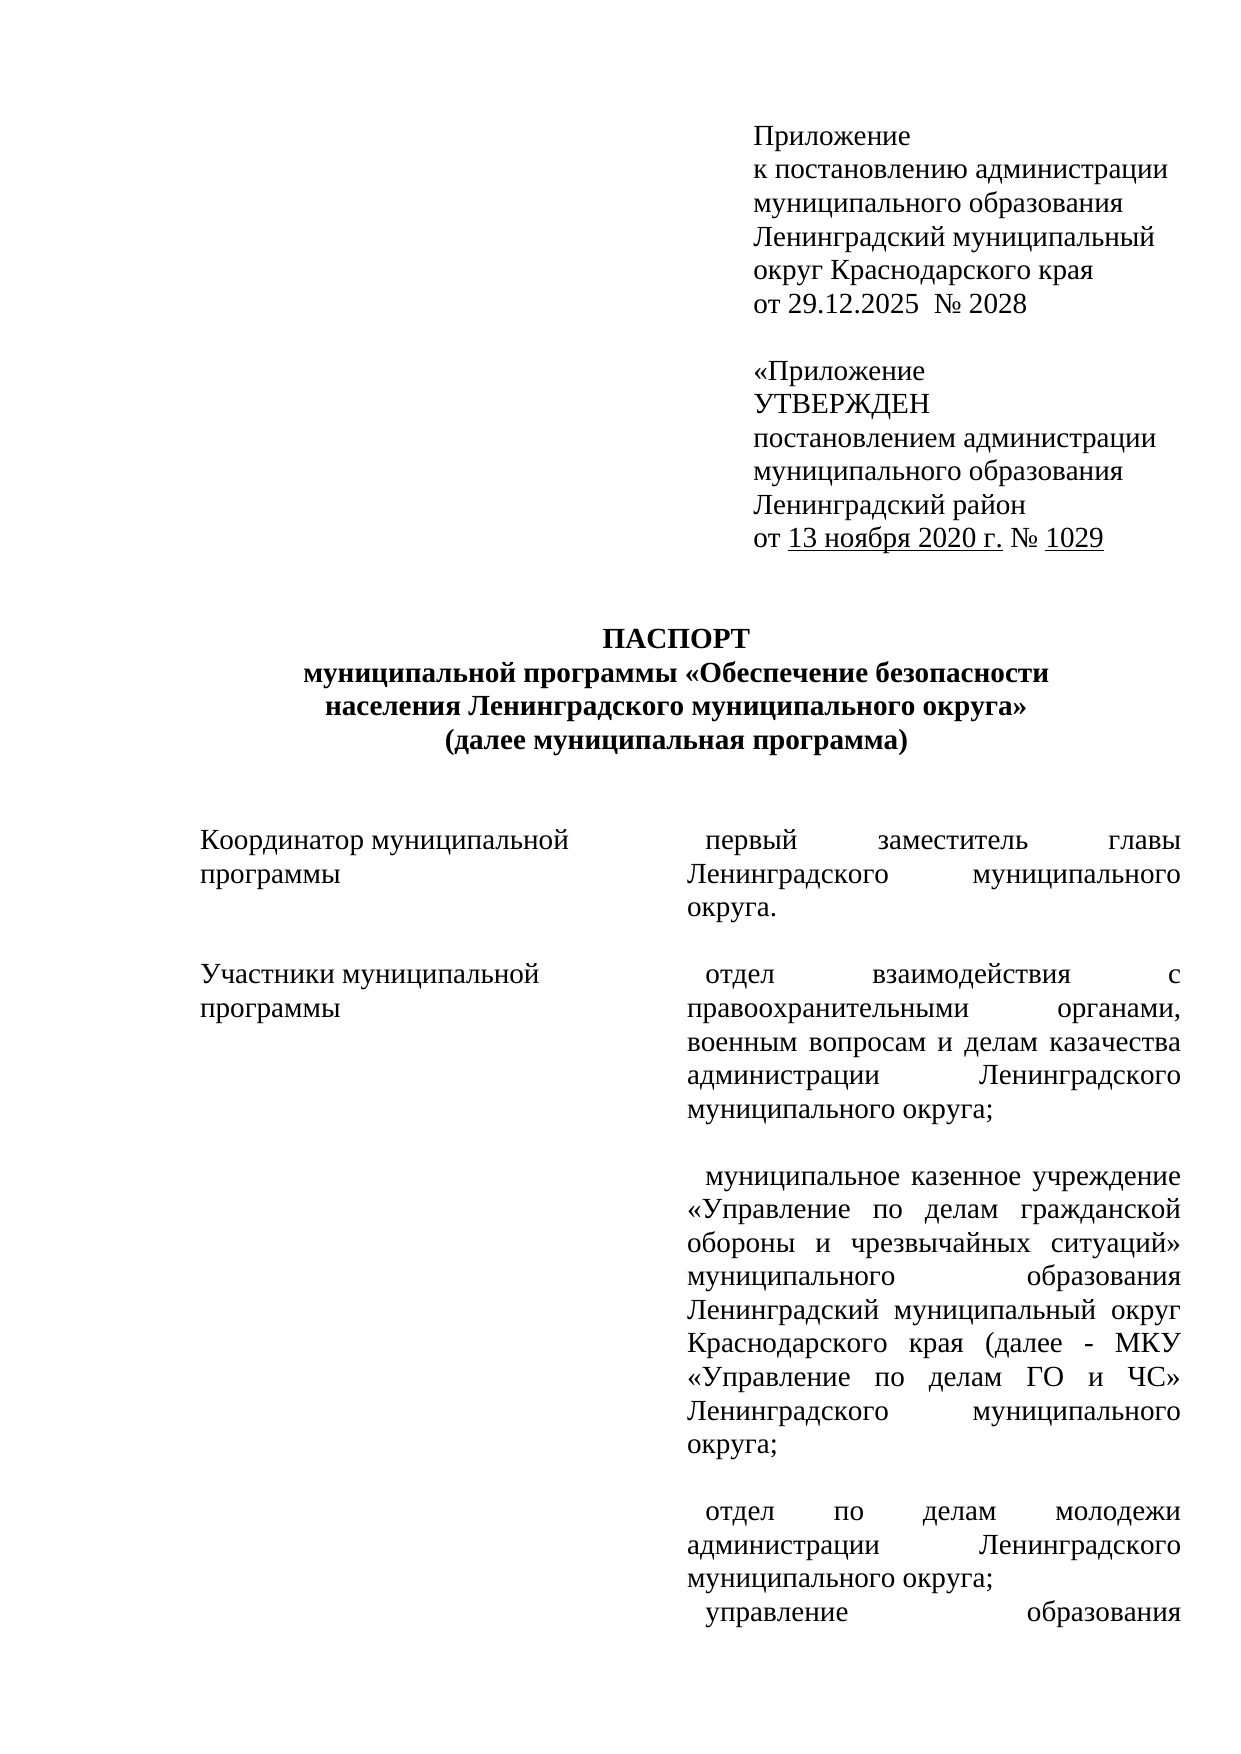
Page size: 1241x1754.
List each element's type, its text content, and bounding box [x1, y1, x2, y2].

table_header первый заместитель главы Ленинградского муниципального округа. [676, 823, 1192, 957]
text Ленинградский муниципальный округ Краснодарского края [753, 219, 1175, 286]
text ПАСПОРТ [177, 621, 1175, 655]
text (далее муниципальная программа) [177, 722, 1175, 755]
text к постановлению администрации [753, 152, 1175, 185]
text от 13 ноября 2020 г. № 1029 [753, 521, 1175, 554]
text УТВЕРЖДЕН [753, 386, 1175, 420]
text населения Ленинградского муниципального округа» [177, 688, 1175, 722]
text Приложение [753, 118, 1175, 152]
text муниципальной программы «Обеспечение безопасности [177, 655, 1175, 688]
text от 29.12.2025 № 2028 [753, 286, 1175, 319]
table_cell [189, 957, 676, 1627]
text «Приложение [753, 353, 1175, 386]
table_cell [676, 957, 1192, 1627]
text муниципального образования [753, 185, 1175, 219]
text постановлением администрации муниципального образования Ленинградский район [753, 420, 1175, 521]
table_header Координатор муниципальной программы [189, 823, 676, 957]
